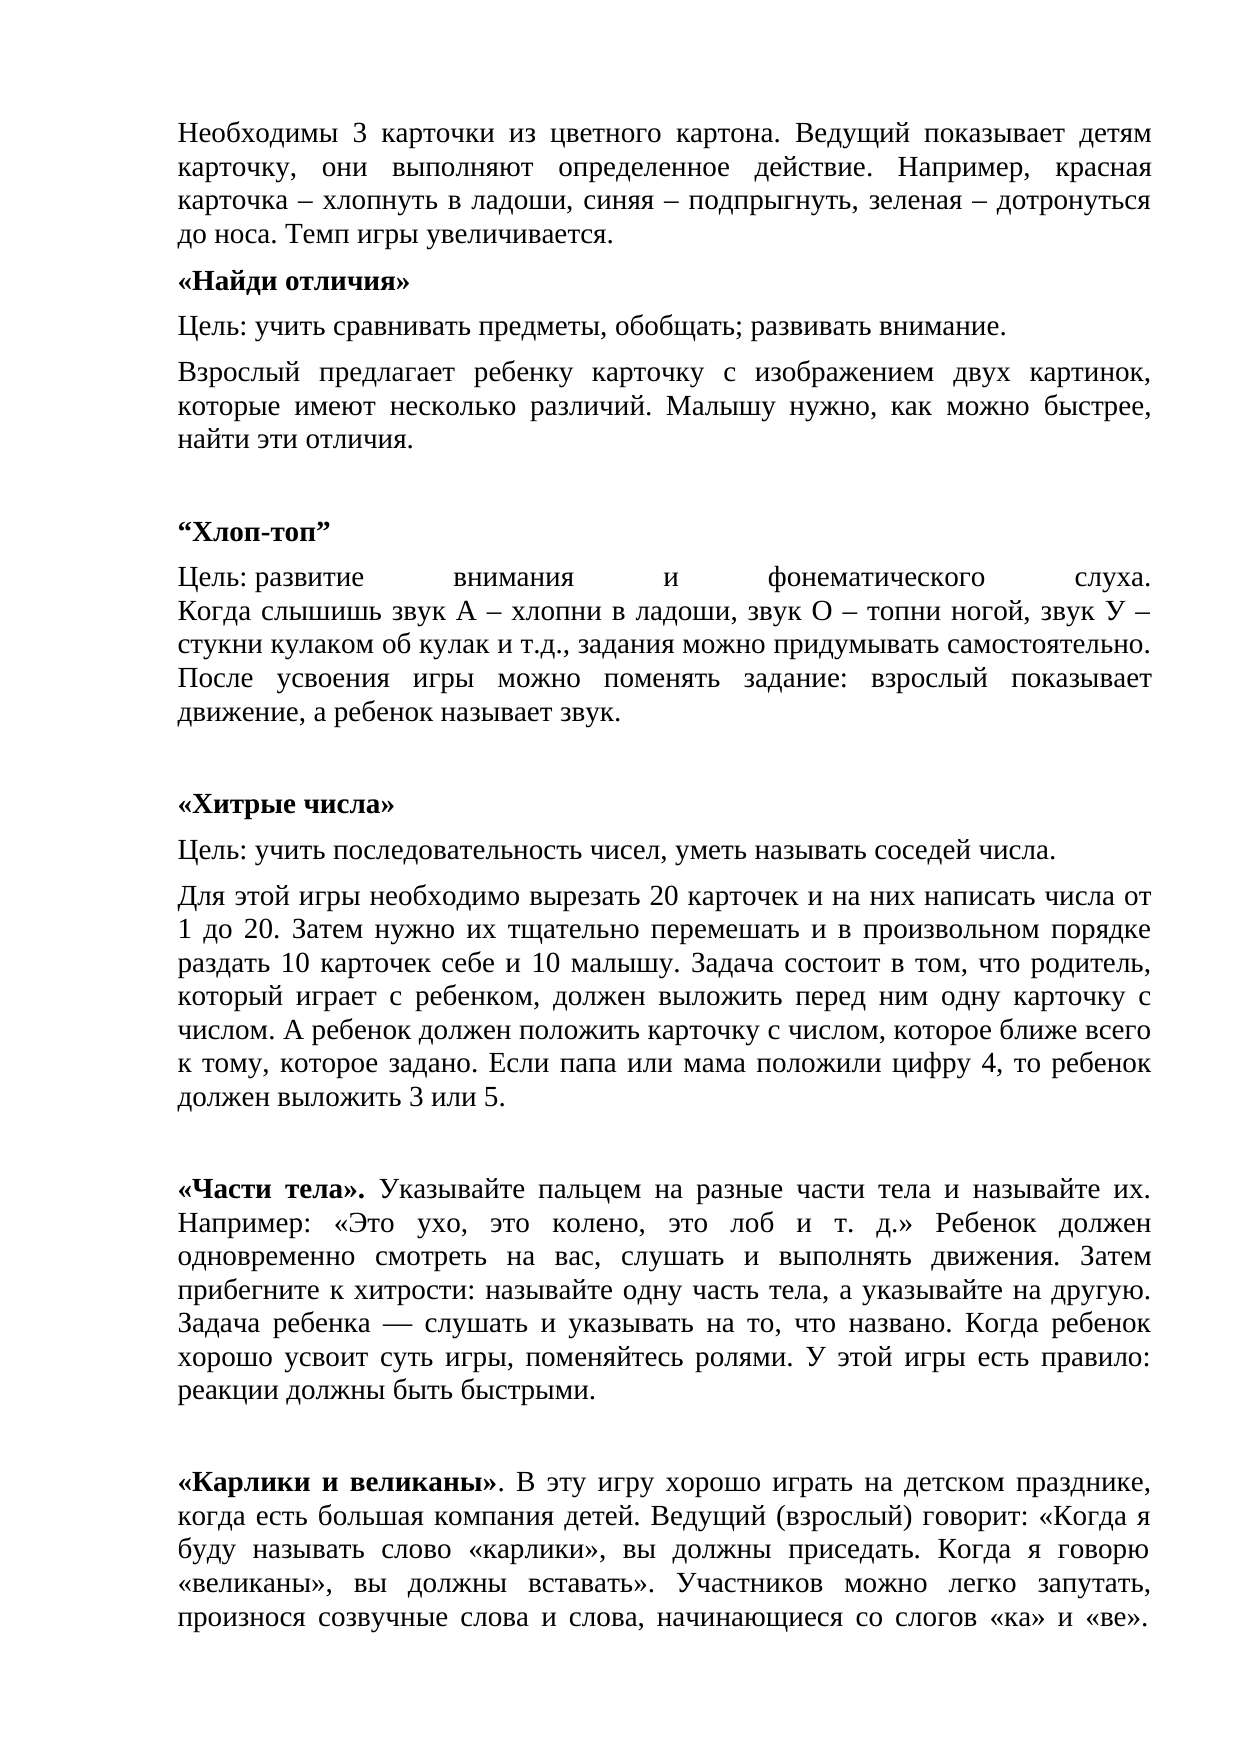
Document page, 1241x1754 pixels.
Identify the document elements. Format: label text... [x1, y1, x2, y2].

text «великаны», вы должны вставать». Участников можно легко запутать, произнося созвучные слова и слова, начинающиеся со слогов «ка» и «ве». [177, 1565, 1151, 1632]
text Цель: учить сравнивать предметы, обобщать; развивать внимание. [177, 308, 1163, 342]
subtitle «Хитрые числа» [177, 786, 1163, 820]
text Необходимы 3 карточки из цветного картона. Ведущий показывает детям карточку, они выполняют определенное действие. Например, красная карточка – хлопнуть в ладоши, синяя – подпрыгнуть, зеленая – дотронуться до носа. Темп игры увеличивается. [177, 115, 1152, 249]
text «Карлики и великаны». В эту игру хорошо играть на детском празднике, когда есть большая компания детей. Ведущий (взрослый) говорит: «Когда я буду называть слово «карлики», вы должны приседать. Когда я говорю [177, 1464, 1152, 1565]
subtitle “Хлоп-топ” [177, 514, 1163, 547]
text Для этой игры необходимо вырезать 20 карточек и на них написать числа от 1 до 20. Затем нужно их тщательно перемешать и в произвольном порядке раздать 10 карточек себе и 10 малышу. Задача состоит в том, что родитель, который играет с ребенком, должен выложить перед ним одну карточку с числом. А ребенок должен положить карточку с числом, которое ближе всего к тому, которое задано. Если папа или мама положили цифру 4, то ребенок должен выложить 3 или 5. [177, 878, 1152, 1112]
text «Части тела». Указывайте пальцем на разные части тела и называйте их. Например: «Это ухо, это колено, это лоб и т. д.» Ребенок должен одновременно смотреть на вас, слушать и выполнять движения. Затем прибегните к хитрости: называйте одну часть тела, а указывайте на другую. Задача ребенка — слушать и указывать на то, что названо. Когда ребенок хорошо усвоит суть игры, поменяйтесь ролями. У этой игры есть правило: реакции должны быть быстрыми. [177, 1171, 1152, 1406]
subtitle «Найди отличия» [177, 263, 1163, 296]
text Цель: развитие внимания и фонематического слуха. Когда слышишь звук А – хлопни в ладоши, звук О – топни ногой, звук У – стукни кулаком об кулак и т.д., задания можно придумывать самостоятельно. После усвоения игры можно поменять задание: взрослый показывает движение, а ребенок называет звук. [177, 559, 1152, 727]
text Взрослый предлагает ребенку карточку с изображением двух картинок, которые имеют несколько различий. Малышу нужно, как можно быстрее, найти эти отличия. [177, 354, 1151, 455]
text Цель: учить последовательность чисел, уметь называть соседей числа. [177, 832, 1163, 865]
